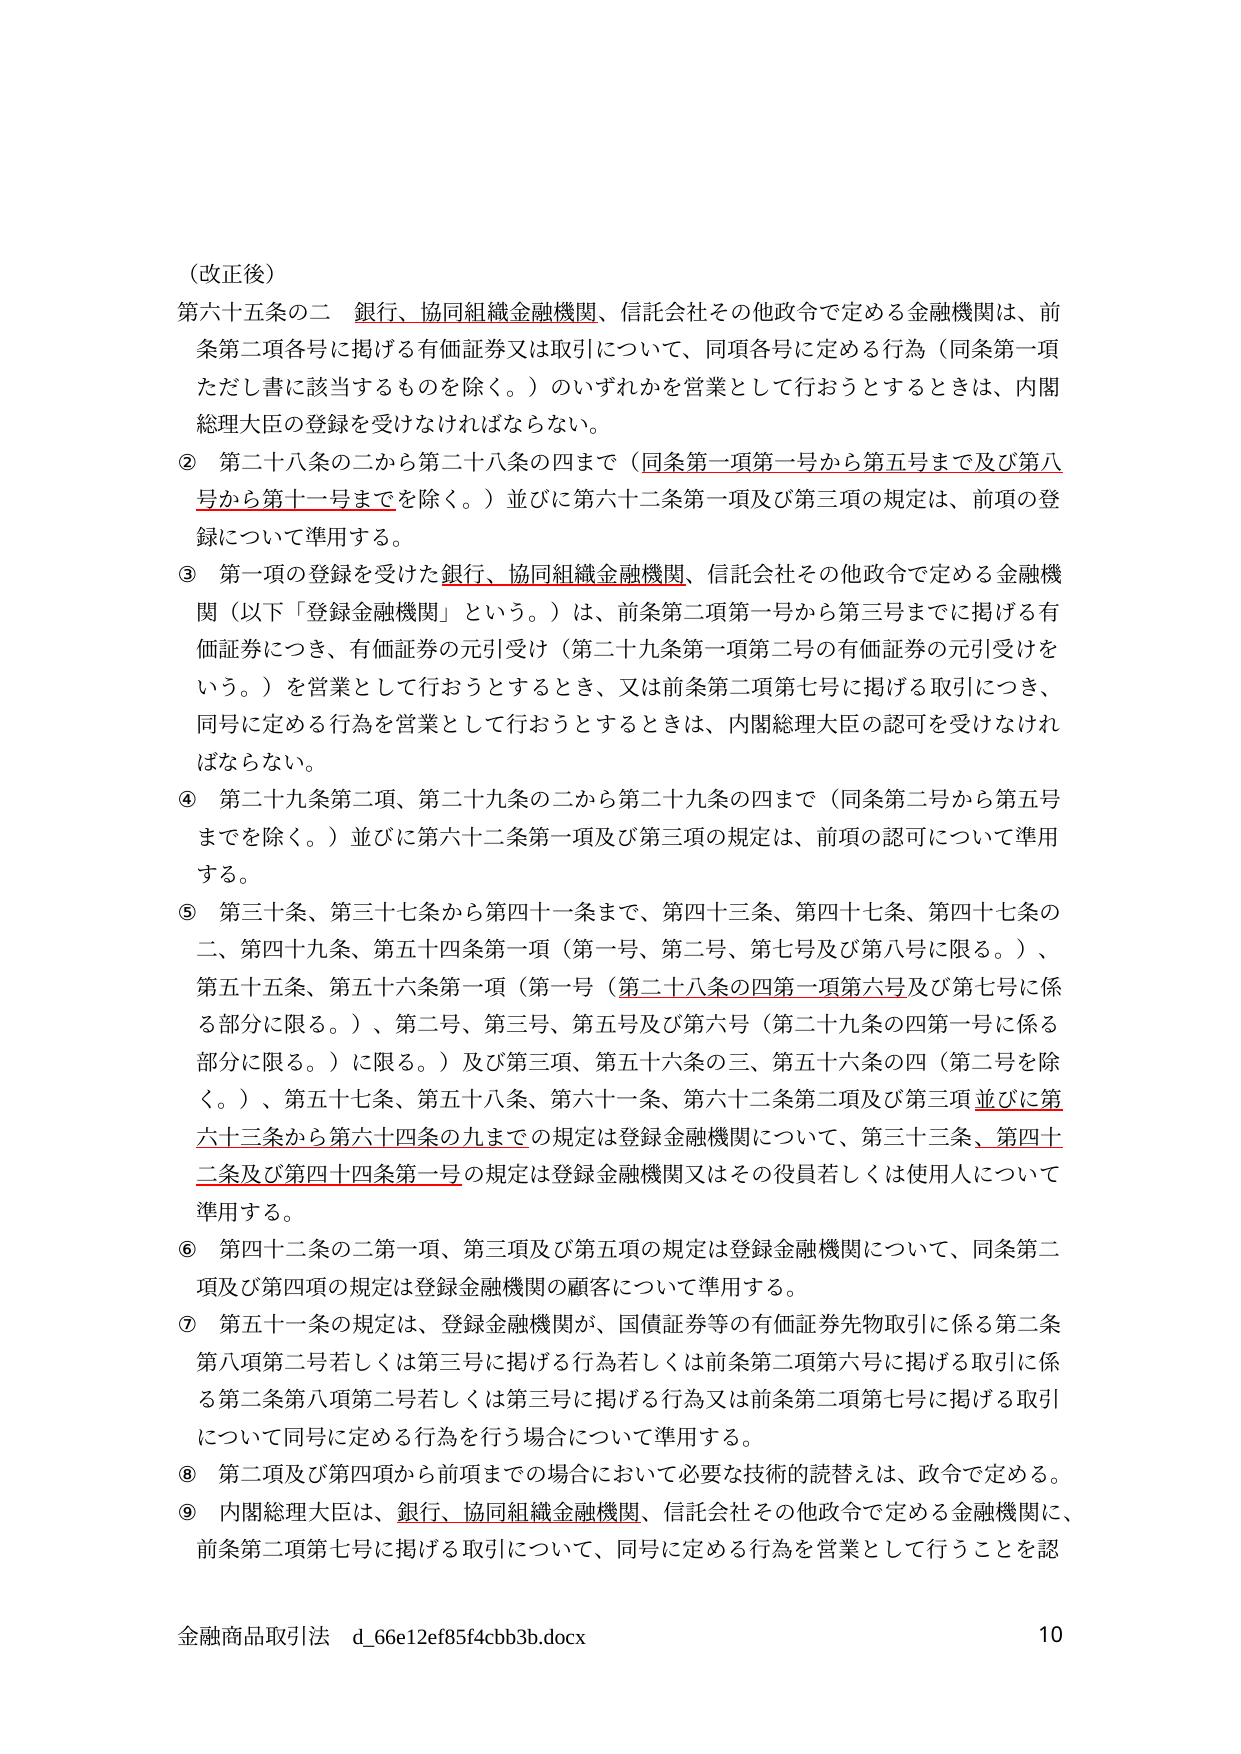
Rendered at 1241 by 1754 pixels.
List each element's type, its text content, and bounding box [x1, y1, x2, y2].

text ③ 第一項の登録を受けた銀行、協同組織金融機関、信託会社その他政令で定める金融機関（以下「登録金融機関」という。）は、前条第二項第一号から第三号までに掲げる有価証券につき、有価証券の元引受け（第二十九条第一項第二号の有価証券の元引受けをいう。）を営業として行おうとするとき、又は前条第二項第七号に掲げる取引につき、同号に定める行為を営業として行おうとするときは、内閣総理大臣の認可を受けなければならない。 [177, 554, 1063, 779]
text ② 第二十八条の二から第二十八条の四まで（同条第一項第一号から第五号まで及び第八号から第十一号までを除く。）並びに第六十二条第一項及び第三項の規定は、前項の登録について準用する。 [177, 442, 1063, 554]
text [177, 1492, 1063, 1567]
text ⑧ 第二項及び第四項から前項までの場合において必要な技術的読替えは、政令で定める。 [177, 1454, 1063, 1492]
text （改正後） [177, 254, 1063, 292]
text ④ 第二十九条第二項、第二十九条の二から第二十九条の四まで（同条第二号から第五号までを除く。）並びに第六十二条第一項及び第三項の規定は、前項の認可について準用する。 [177, 779, 1063, 892]
text ⑤ 第三十条、第三十七条から第四十一条まで、第四十三条、第四十七条、第四十七条の二、第四十九条、第五十四条第一項（第一号、第二号、第七号及び第八号に限る。）、第五十五条、第五十六条第一項（第一号（第二十八条の四第一項第六号及び第七号に係る部分に限る。）、第二号、第三号、第五号及び第六号（第二十九条の四第一号に係る部分に限る。）に限る。）及び第三項、第五十六条の三、第五十六条の四（第二号を除く。）、第五十七条、第五十八条、第六十一条、第六十二条第二項及び第三項並びに第六十三条から第六十四条の九までの規定は登録金融機関について、第三十三条、第四十二条及び第四十四条第一号の規定は登録金融機関又はその役員若しくは使用人について準用する。 [177, 892, 1063, 1229]
text ⑥ 第四十二条の二第一項、第三項及び第五項の規定は登録金融機関について、同条第二項及び第四項の規定は登録金融機関の顧客について準用する。 [177, 1229, 1063, 1304]
text 第六十五条の二 銀行、協同組織金融機関、信託会社その他政令で定める金融機関は、前条第二項各号に掲げる有価証券又は取引について、同項各号に定める行為（同条第一項ただし書に該当するものを除く。）のいずれかを営業として行おうとするときは、内閣総理大臣の登録を受けなければならない。 [177, 292, 1063, 442]
text ⑦ 第五十一条の規定は、登録金融機関が、国債証券等の有価証券先物取引に係る第二条第八項第二号若しくは第三号に掲げる行為若しくは前条第二項第六号に掲げる取引に係る第二条第八項第二号若しくは第三号に掲げる行為又は前条第二項第七号に掲げる取引について同号に定める行為を行う場合について準用する。 [177, 1304, 1063, 1454]
